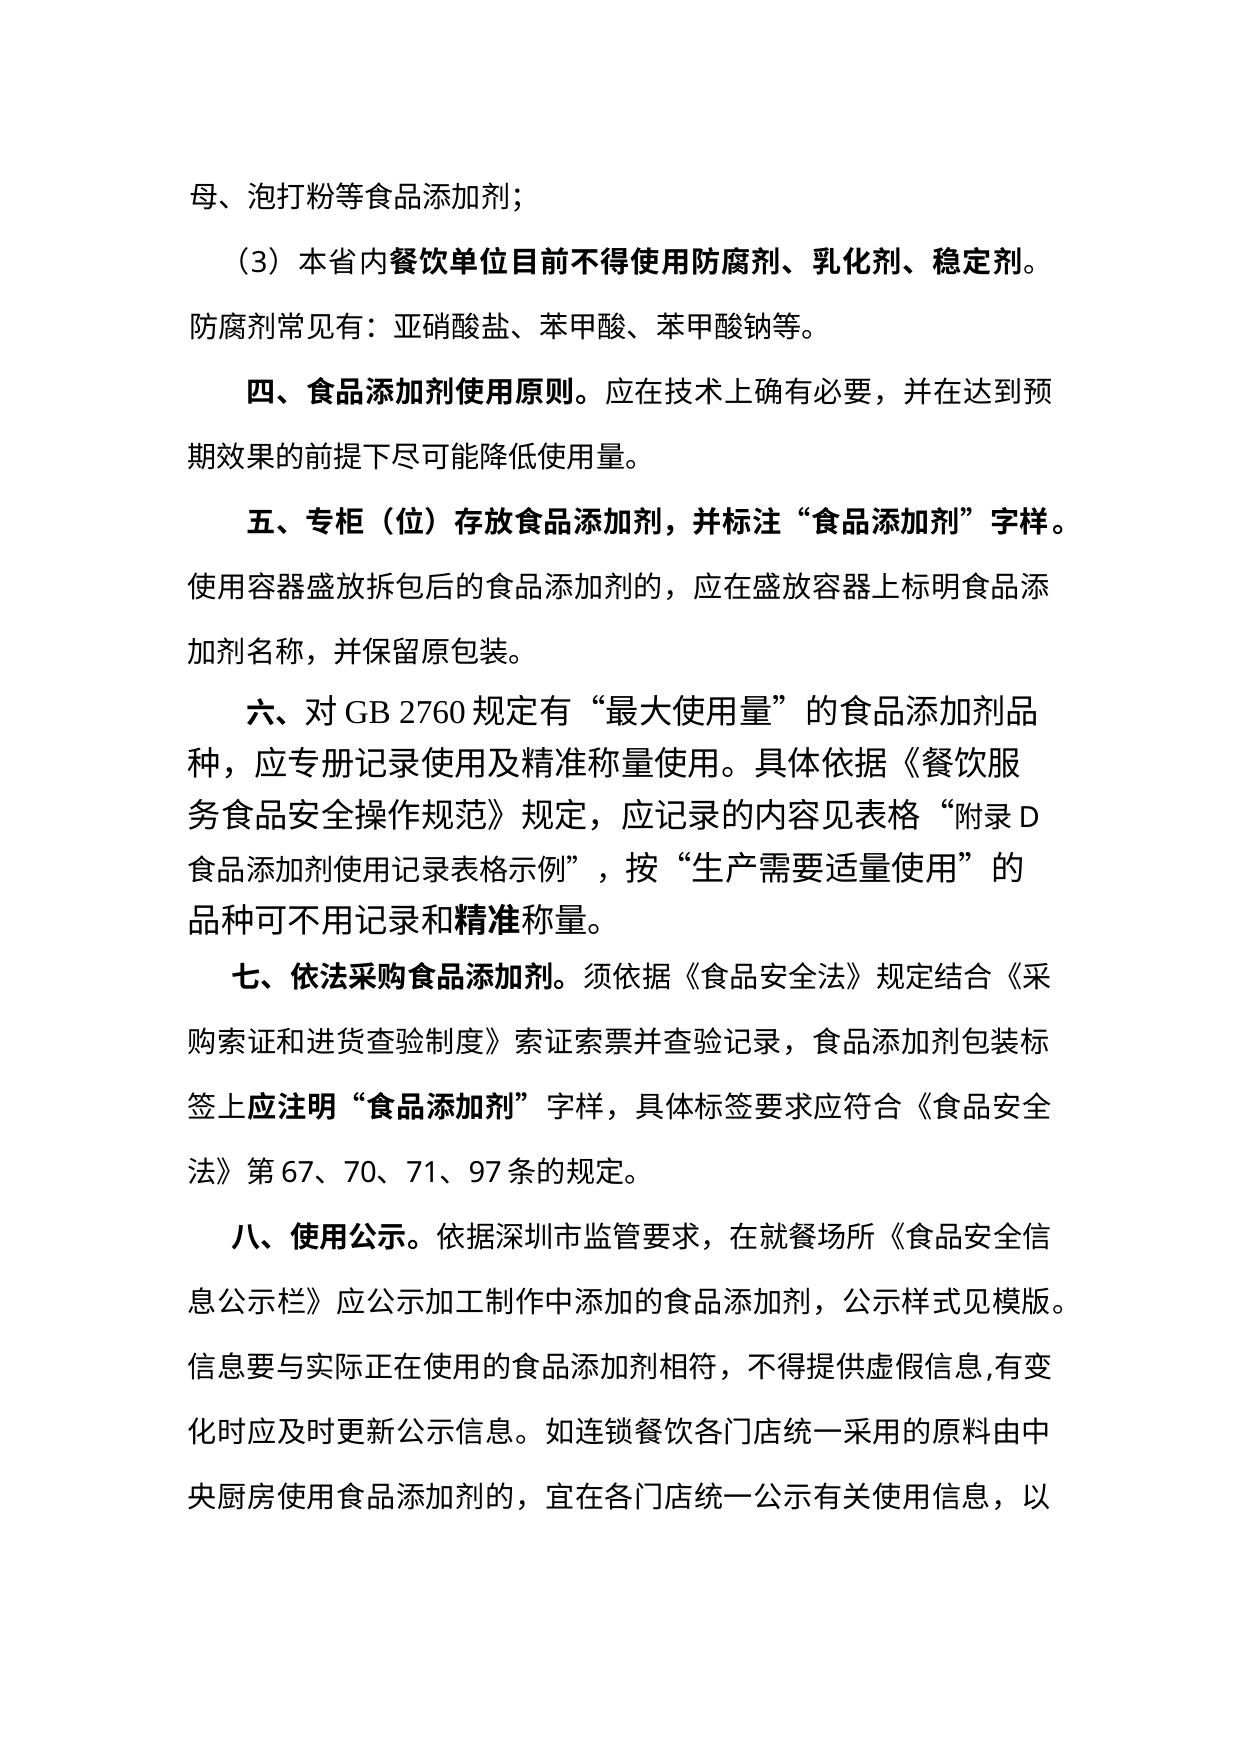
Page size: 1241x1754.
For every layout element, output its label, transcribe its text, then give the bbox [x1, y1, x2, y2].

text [187, 1202, 1053, 1527]
text 六、对GB 2760规定有“最大使用量”的食品添加剂品种，应专册记录使用及精准称量使用。具体依据《餐饮服务食品安全操作规范》规定，应记录的内容见表格“附录D食品添加剂使用记录表格示例”，按“生产需要适量使用”的品种可不用记录和精准称量。 [187, 682, 1053, 942]
text （3）本省内餐饮单位目前不得使用防腐剂、乳化剂、稳定剂。防腐剂常见有：亚硝酸盐、苯甲酸、苯甲酸钠等。 [189, 227, 1053, 357]
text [189, 162, 1053, 227]
text 七、依法采购食品添加剂。须依据《食品安全法》规定结合《采购索证和进货查验制度》索证索票并查验记录，食品添加剂包装标签上应注明“食品添加剂”字样，具体标签要求应符合《食品安全法》第67、70、71、97条的规定。 [187, 942, 1053, 1202]
subtitle 四、食品添加剂使用原则。应在技术上确有必要，并在达到预期效果的前提下尽可能降低使用量。 [187, 357, 1053, 487]
text 五、专柜（位）存放食品添加剂，并标注“食品添加剂”字样。使用容器盛放拆包后的食品添加剂的，应在盛放容器上标明食品添加剂名称，并保留原包装。 [187, 487, 1053, 682]
